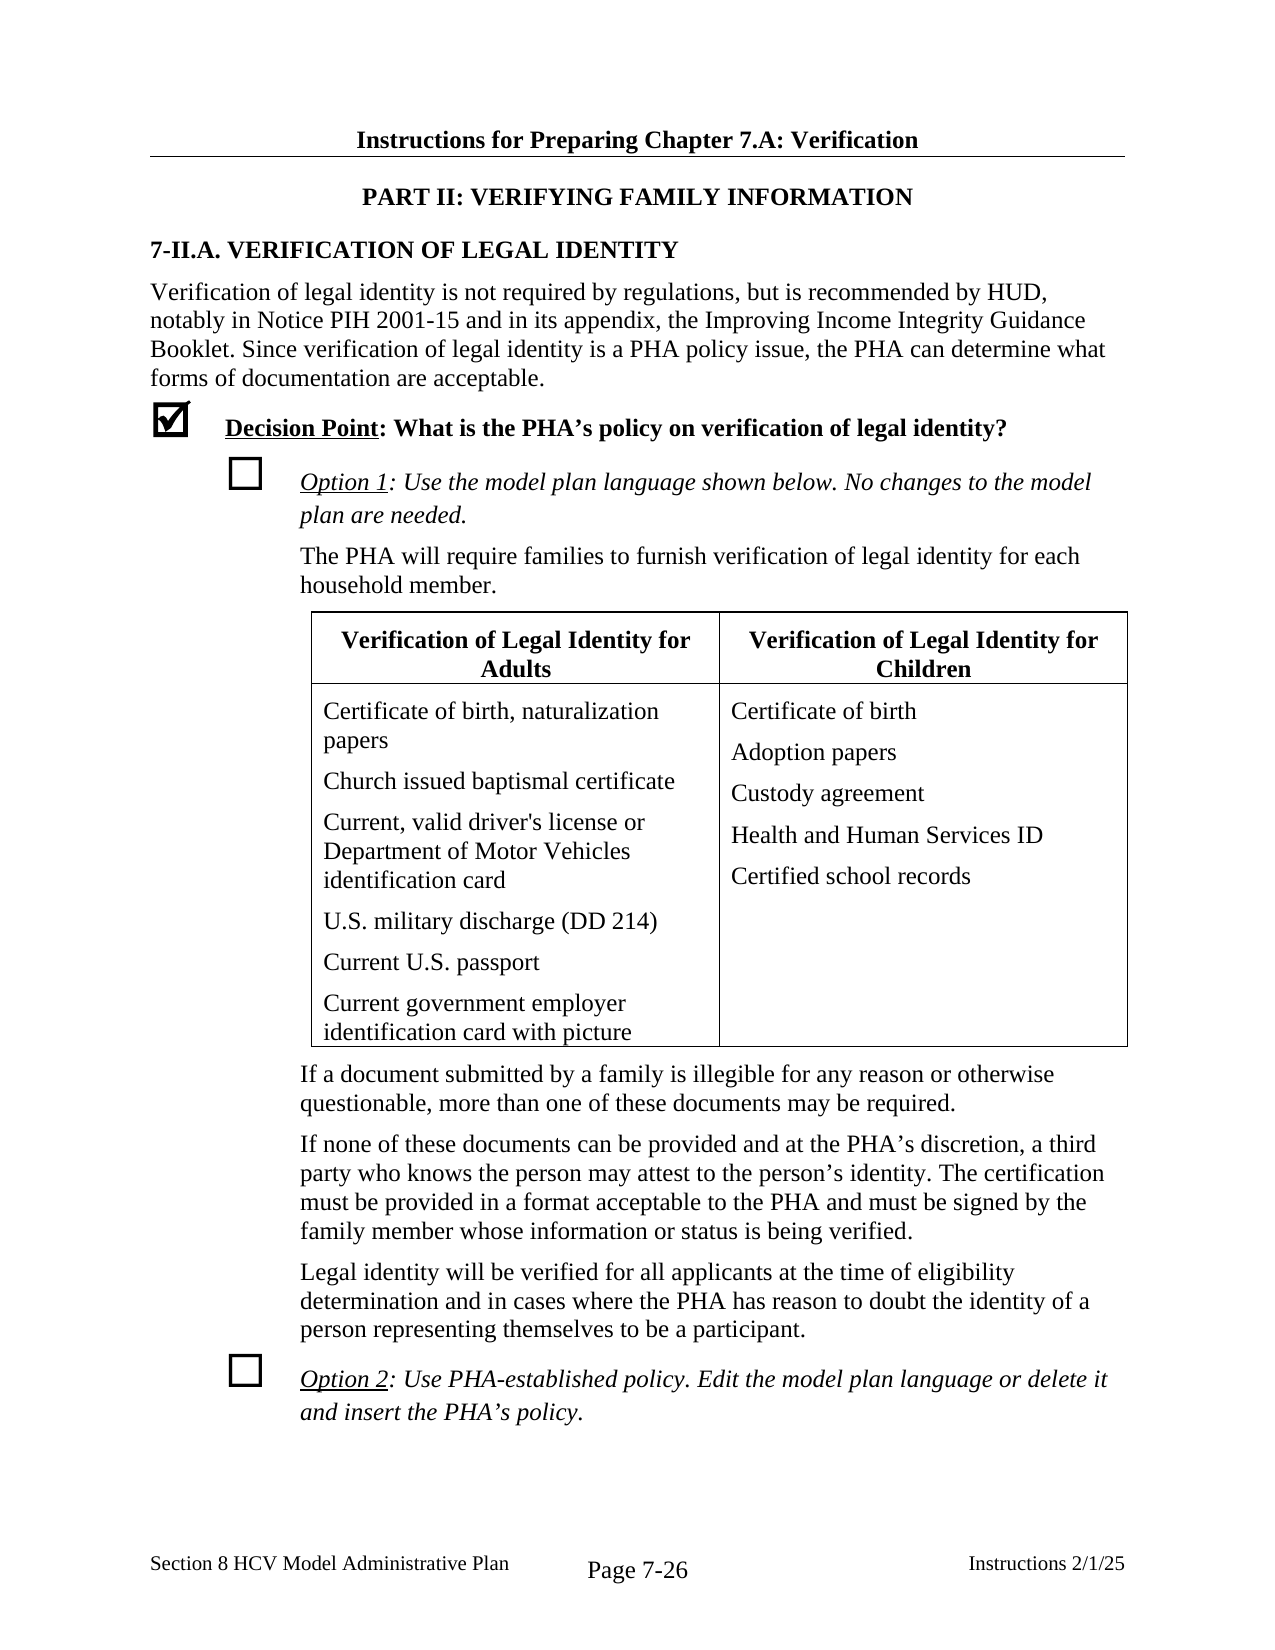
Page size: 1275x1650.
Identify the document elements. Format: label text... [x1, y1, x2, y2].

text The PHA will require families to furnish verification of legal identity for each household member. [300, 541, 1125, 599]
table_cell Certificate of birth, naturalization papers Church issued baptismal certificate Current, valid driver's license or Department of Motor Vehicles identification card military discharge (DD 214) Current U.S. passport Current government employer identification card with picture [312, 684, 719, 1046]
text Legal identity will be verified for all applicants at the time of eligibility determination and in cases where the PHA has reason to doubt the identity of a person representing themselves to be a participant. [300, 1257, 1125, 1343]
text Option 2: Use PHA-established policy. Edit the model plan language or delete it and insert the PHA’s policy. [225, 1356, 1125, 1426]
text If a document submitted by a family is illegible for any reason or otherwise questionable, more than one of these documents may be required. [300, 1059, 1125, 1117]
text Verification of legal identity is not required by regulations, but is recommended by HUD, notably in Notice PIH 2001-15 and in its appendix, the Improving Income Integrity Guidance Booklet. Since verification of legal identity is a PHA policy issue, the PHA can determine what forms of documentation are acceptable. [150, 277, 1125, 392]
table_header Verification of Legal Identity for Adults [312, 613, 719, 682]
text 7-II.A. VERIFICATION OF LEGAL IDENTITY [150, 236, 1125, 264]
table_header Verification of Legal Identity for Children [720, 613, 1127, 682]
text PART II: VERIFYING FAMILY INFORMATION [150, 182, 1125, 211]
text Option 1: Use the model plan language shown below. No changes to the model plan are needed. [225, 458, 1125, 529]
text If none of these documents can be provided and at the PHA’s discretion, a third party who knows the person may attest to the person’s identity. The certification must be provided in a format acceptable to the PHA and must be signed by the family member whose information or status is being verified. [300, 1129, 1125, 1244]
table_cell Certificate of birth Adoption papers Custody agreement Health and Human Services ID Certified school records [720, 684, 1127, 1046]
text Decision Point: What is the PHA’s policy on verification of legal identity? [150, 404, 1125, 446]
